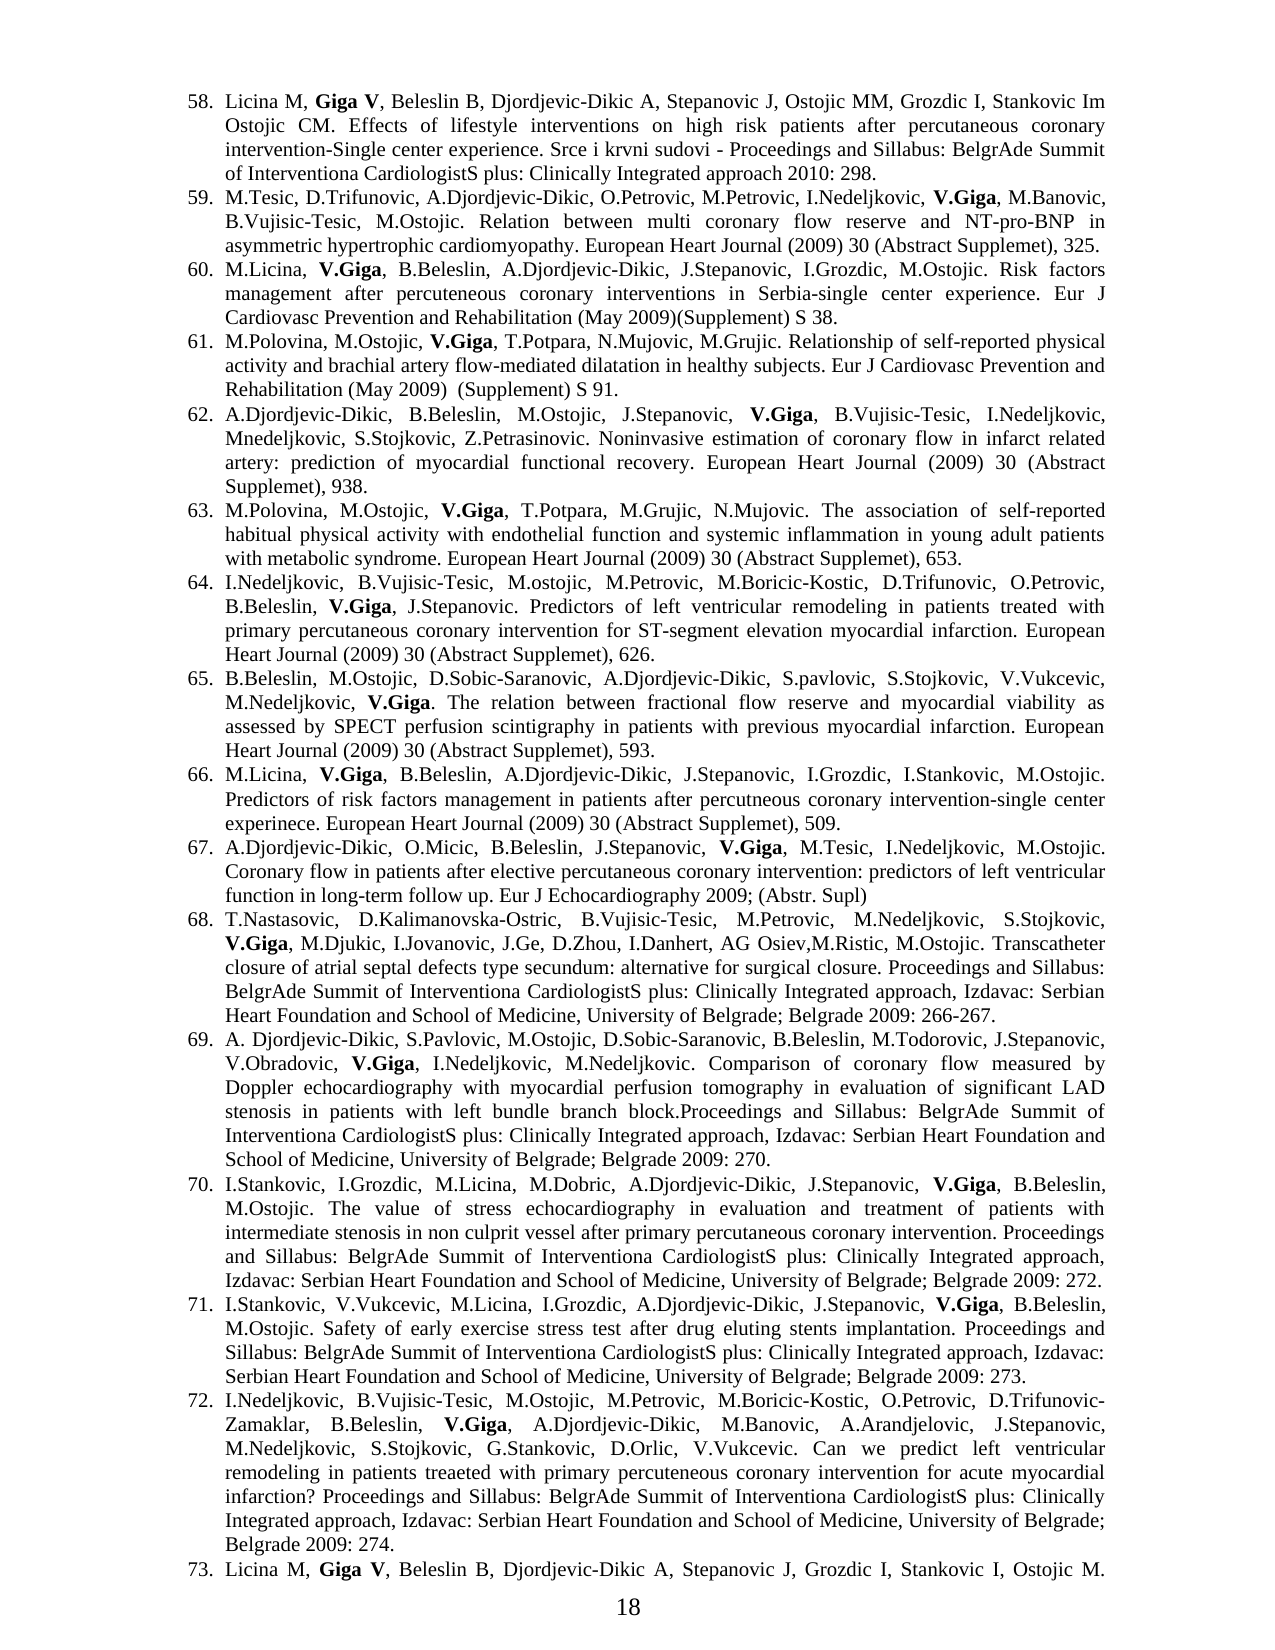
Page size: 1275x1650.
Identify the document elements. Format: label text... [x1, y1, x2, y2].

list I.Nedeljkovic, B.Vujisic-Tesic, M.Ostojic, M.Petrovic, M.Boricic-Kostic, O.Petrovic, D.Trifunovic-Zamaklar, B.Beleslin, V.Giga, A.Djordjevic-Dikic, M.Banovic, A.Arandjelovic, J.Stepanovic, M.Nedeljkovic, S.Stojkovic, G.Stankovic, D.Orlic, V.Vukcevic. Can we predict left ventricular remodeling in patients treaeted with primary percuteneous coronary intervention for acute myocardial infarction? Proceedings and Sillabus: BelgrAde Summit of Interventiona CardiologistS plus: Clinically Integrated approach, Izdavac: Serbian Heart Foundation and School of Medicine, University of Belgrade; Belgrade 2009: 274. [187, 1388, 1106, 1556]
list B.Beleslin, M.Ostojic, D.Sobic-Saranovic, A.Djordjevic-Dikic, S.pavlovic, S.Stojkovic, V.Vukcevic, M.Nedeljkovic, V.Giga. The relation between fractional flow reserve and myocardial viability as assessed by SPECT perfusion scintigraphy in patients with previous myocardial infarction. European Heart Journal (2009) 30 (Abstract Supplemet), 593. [187, 666, 1106, 762]
list M.Polovina, M.Ostojic, V.Giga, T.Potpara, M.Grujic, N.Mujovic. The association of self-reported habitual physical activity with endothelial function and systemic inflammation in young adult patients with metabolic syndrome. European Heart Journal (2009) 30 (Abstract Supplemet), 653. [187, 498, 1106, 570]
list I.Stankovic, I.Grozdic, M.Licina, M.Dobric, A.Djordjevic-Dikic, J.Stepanovic, V.Giga, B.Beleslin, M.Ostojic. The value of stress echocardiography in evaluation and treatment of patients with intermediate stenosis in non culprit vessel after primary percutaneous coronary intervention. Proceedings and Sillabus: BelgrAde Summit of Interventiona CardiologistS plus: Clinically Integrated approach, Izdavac: Serbian Heart Foundation and School of Medicine, University of Belgrade; Belgrade 2009: 272. [187, 1171, 1106, 1292]
list Licina M, Giga V, Beleslin B, Djordjevic-Dikic A, Stepanovic J, Ostojic MM, Grozdic I, Stankovic Im Ostojic CM. Effects of lifestyle interventions on high risk patients after percutaneous coronary intervention-Single center experience. Srce i krvni sudovi - Proceedings and Sillabus: BelgrAde Summit of Interventiona CardiologistS plus: Clinically Integrated approach 2010: 298. [187, 89, 1106, 185]
list I.Stankovic, V.Vukcevic, M.Licina, I.Grozdic, A.Djordjevic-Dikic, J.Stepanovic, V.Giga, B.Beleslin, M.Ostojic. Safety of early exercise stress test after drug eluting stents implantation. Proceedings and Sillabus: BelgrAde Summit of Interventiona CardiologistS plus: Clinically Integrated approach, Izdavac: Serbian Heart Foundation and School of Medicine, University of Belgrade; Belgrade 2009: 273. [187, 1292, 1106, 1388]
list T.Nastasovic, D.Kalimanovska-Ostric, B.Vujisic-Tesic, M.Petrovic, M.Nedeljkovic, S.Stojkovic, V.Giga, M.Djukic, I.Jovanovic, J.Ge, D.Zhou, I.Danhert, AG Osiev,M.Ristic, M.Ostojic. Transcatheter closure of atrial septal defects type secundum: alternative for surgical closure. Proceedings and Sillabus: BelgrAde Summit of Interventiona CardiologistS plus: Clinically Integrated approach, Izdavac: Serbian Heart Foundation and School of Medicine, University of Belgrade; Belgrade 2009: 266-267. [187, 907, 1106, 1027]
list M.Polovina, M.Ostojic, V.Giga, T.Potpara, N.Mujovic, M.Grujic. Relationship of self-reported physical activity and brachial artery flow-mediated dilatation in healthy subjects. Eur J Cardiovasc Prevention and Rehabilitation (May 2009) (Supplement) S 91. [187, 329, 1106, 401]
list A.Djordjevic-Dikic, O.Micic, B.Beleslin, J.Stepanovic, V.Giga, M.Tesic, I.Nedeljkovic, M.Ostojic. Coronary flow in patients after elective percutaneous coronary intervention: predictors of left ventricular function in long-term follow up. Eur J Echocardiography 2009; (Abstr. Supl) [187, 834, 1106, 907]
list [187, 1556, 1106, 1581]
list M.Licina, V.Giga, B.Beleslin, A.Djordjevic-Dikic, J.Stepanovic, I.Grozdic, M.Ostojic. Risk factors management after percuteneous coronary interventions in Serbia-single center experience. Eur J Cardiovasc Prevention and Rehabilitation (May 2009)(Supplement) S 38. [187, 257, 1106, 329]
list I.Nedeljkovic, B.Vujisic-Tesic, M.ostojic, M.Petrovic, M.Boricic-Kostic, D.Trifunovic, O.Petrovic, B.Beleslin, V.Giga, J.Stepanovic. Predictors of left ventricular remodeling in patients treated with primary percutaneous coronary intervention for ST-segment elevation myocardial infarction. European Heart Journal (2009) 30 (Abstract Supplemet), 626. [187, 570, 1106, 666]
list M.Licina, V.Giga, B.Beleslin, A.Djordjevic-Dikic, J.Stepanovic, I.Grozdic, I.Stankovic, M.Ostojic. Predictors of risk factors management in patients after percutneous coronary intervention-single center experinece. European Heart Journal (2009) 30 (Abstract Supplemet), 509. [187, 762, 1106, 834]
list A. Djordjevic-Dikic, S.Pavlovic, M.Ostojic, D.Sobic-Saranovic, B.Beleslin, M.Todorovic, J.Stepanovic, V.Obradovic, V.Giga, I.Nedeljkovic, M.Nedeljkovic. Comparison of coronary flow measured by Doppler echocardiography with myocardial perfusion tomography in evaluation of significant LAD stenosis in patients with left bundle branch block.Proceedings and Sillabus: BelgrAde Summit of Interventiona CardiologistS plus: Clinically Integrated approach, Izdavac: Serbian Heart Foundation and School of Medicine, University of Belgrade; Belgrade 2009: 270. [187, 1027, 1106, 1171]
list M.Tesic, D.Trifunovic, A.Djordjevic-Dikic, O.Petrovic, M.Petrovic, I.Nedeljkovic, V.Giga, M.Banovic, B.Vujisic-Tesic, M.Ostojic. Relation between multi coronary flow reserve and NT-pro-BNP in asymmetric hypertrophic cardiomyopathy. European Heart Journal (2009) 30 (Abstract Supplemet), 325. [187, 185, 1106, 257]
list A.Djordjevic-Dikic, B.Beleslin, M.Ostojic, J.Stepanovic, V.Giga, B.Vujisic-Tesic, I.Nedeljkovic, Mnedeljkovic, S.Stojkovic, Z.Petrasinovic. Noninvasive estimation of coronary flow in infarct related artery: prediction of myocardial functional recovery. European Heart Journal (2009) 30 (Abstract Supplemet), 938. [187, 401, 1106, 498]
